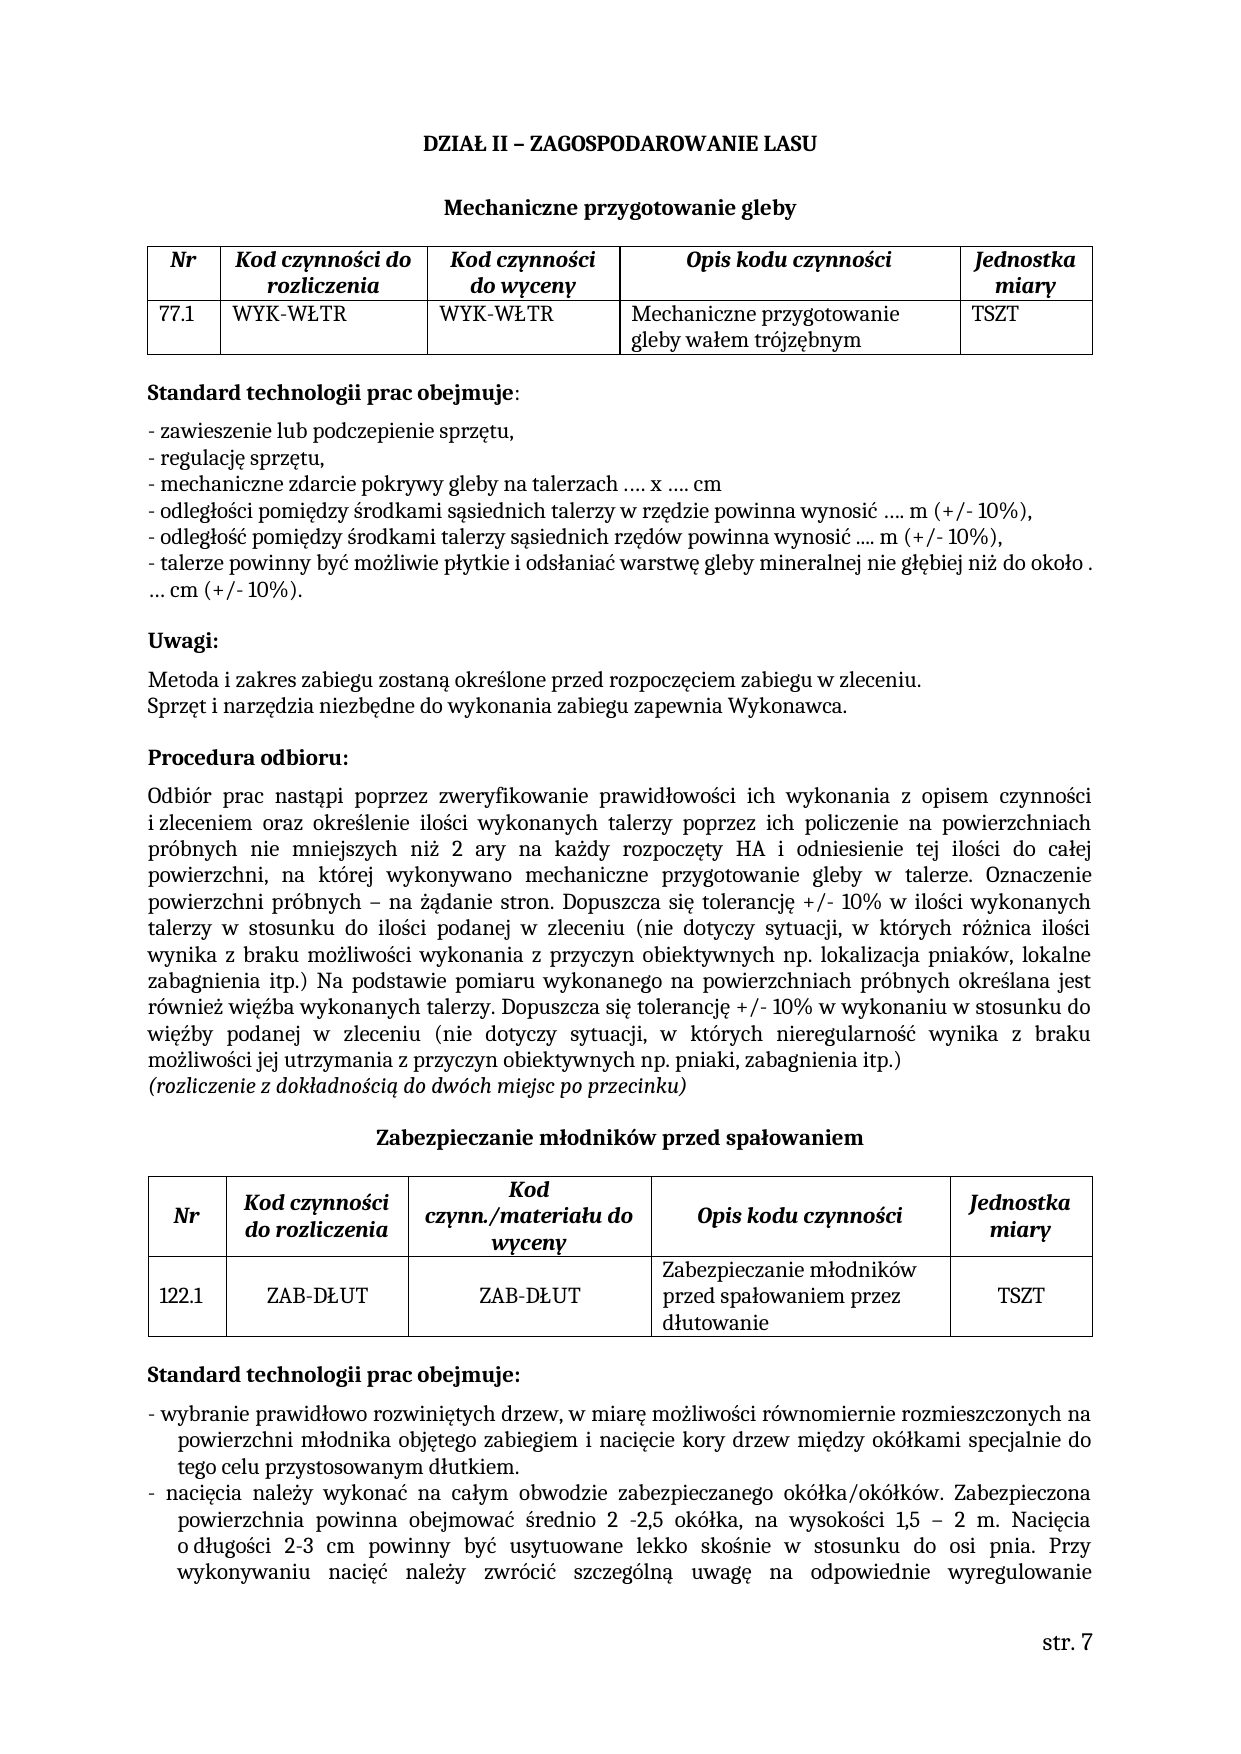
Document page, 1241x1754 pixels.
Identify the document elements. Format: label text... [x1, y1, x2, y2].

text - regulację sprzętu, [148, 445, 1093, 471]
text Uwagi: [148, 628, 1093, 654]
table_cell WYK-WŁTR [428, 301, 619, 353]
table_header Opis kodu czynności [621, 247, 960, 300]
text - odległość pomiędzy środkami talerzy sąsiednich rzędów powinna wynosić .... m (+/- 10%), [148, 524, 1093, 550]
table_cell ZAB-DŁUT [409, 1257, 651, 1336]
table_header Jednostka miary [951, 1177, 1092, 1256]
table_cell ZAB-DŁUT [227, 1257, 408, 1336]
table_header Kod czynn./materiału do wyceny [409, 1177, 651, 1256]
table_header Kod czynności do wyceny [428, 247, 619, 300]
text Sprzęt i narzędzia niezbędne do wykonania zabiegu zapewnia Wykonawca. [148, 693, 1093, 719]
text (rozliczenie z dokładnością do dwóch miejsc po przecinku) [148, 1073, 1093, 1099]
table_cell Mechaniczne przygotowanie gleby wałem trójzębnym [621, 301, 960, 353]
table_header Kod czynności do rozliczenia [221, 247, 427, 300]
text Standard technologii prac obejmuje: [148, 379, 1093, 406]
text - odległości pomiędzy środkami sąsiednich talerzy w rzędzie powinna wynosić …. m (+/- 10%), [148, 497, 1093, 524]
text Metoda i zakres zabiegu zostaną określone przed rozpoczęciem zabiegu w zleceniu. [148, 667, 1093, 693]
text Mechaniczne przygotowanie gleby [148, 194, 1093, 221]
text Procedura odbioru: [148, 744, 1093, 771]
table_header Nr [149, 1177, 226, 1256]
table_cell 77.1 [148, 301, 220, 353]
text - talerze powinny być możliwie płytkie i odsłaniać warstwę gleby mineralnej nie głębiej niż do około .… cm (+/- 10%). [148, 550, 1093, 603]
table_cell Zabezpieczanie młodników przed spałowaniem przez dłutowanie [652, 1257, 950, 1336]
table_header Opis kodu czynności [652, 1177, 950, 1256]
table_header Nr [148, 247, 220, 300]
text Odbiór prac nastąpi poprzez zweryfikowanie prawidłowości ich wykonania z opisem czynności i zleceniem oraz określenie ilości wykonanych talerzy poprzez ich policzenie na powierzchniach próbnych nie mniejszych niż 2 ary na każdy rozpoczęty HA i odniesienie tej ilości do całej powierzchni, na której wykonywano mechaniczne przygotowanie gleby w talerze. Oznaczenie powierzchni próbnych – na żądanie stron. Dopuszcza się tolerancję +/- 10% w ilości wykonanych talerzy w stosunku do ilości podanej w zleceniu (nie dotyczy sytuacji, w których różnica ilości wynika z braku możliwości wykonania z przyczyn obiektywnych np. lokalizacja pniaków, lokalne zabagnienia itp.) Na podstawie pomiaru wykonanego na powierzchniach próbnych określana jest również więźba wykonanych talerzy. Dopuszcza się tolerancję +/- 10% w wykonaniu w stosunku do więźby podanej w zleceniu (nie dotyczy sytuacji, w których nieregularność wynika z braku możliwości jej utrzymania z przyczyn obiektywnych np. pniaki, zabagnienia itp.) [148, 783, 1093, 1073]
text DZIAŁ II – ZAGOSPODAROWANIE LASU [148, 131, 1093, 157]
table_header Kod czynności do rozliczenia [227, 1177, 408, 1256]
text - zawieszenie lub podczepienie sprzętu, [148, 418, 1093, 445]
table_cell TSZT [961, 301, 1092, 353]
text Zabezpieczanie młodników przed spałowaniem [148, 1124, 1093, 1151]
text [148, 1480, 1093, 1585]
table_cell WYK-WŁTR [221, 301, 427, 353]
text - wybranie prawidłowo rozwiniętych drzew, w miarę możliwości równomiernie rozmieszczonych na powierzchni młodnika objętego zabiegiem i nacięcie kory drzew między okółkami specjalnie do tego celu przystosowanym dłutkiem. [148, 1401, 1093, 1480]
text Standard technologii prac obejmuje: [148, 1362, 1093, 1388]
table_cell 122.1 [149, 1257, 226, 1336]
text - mechaniczne zdarcie pokrywy gleby na talerzach .… x …. cm [148, 471, 1093, 497]
table_header Jednostka miary [961, 247, 1092, 300]
table_cell TSZT [951, 1257, 1092, 1336]
